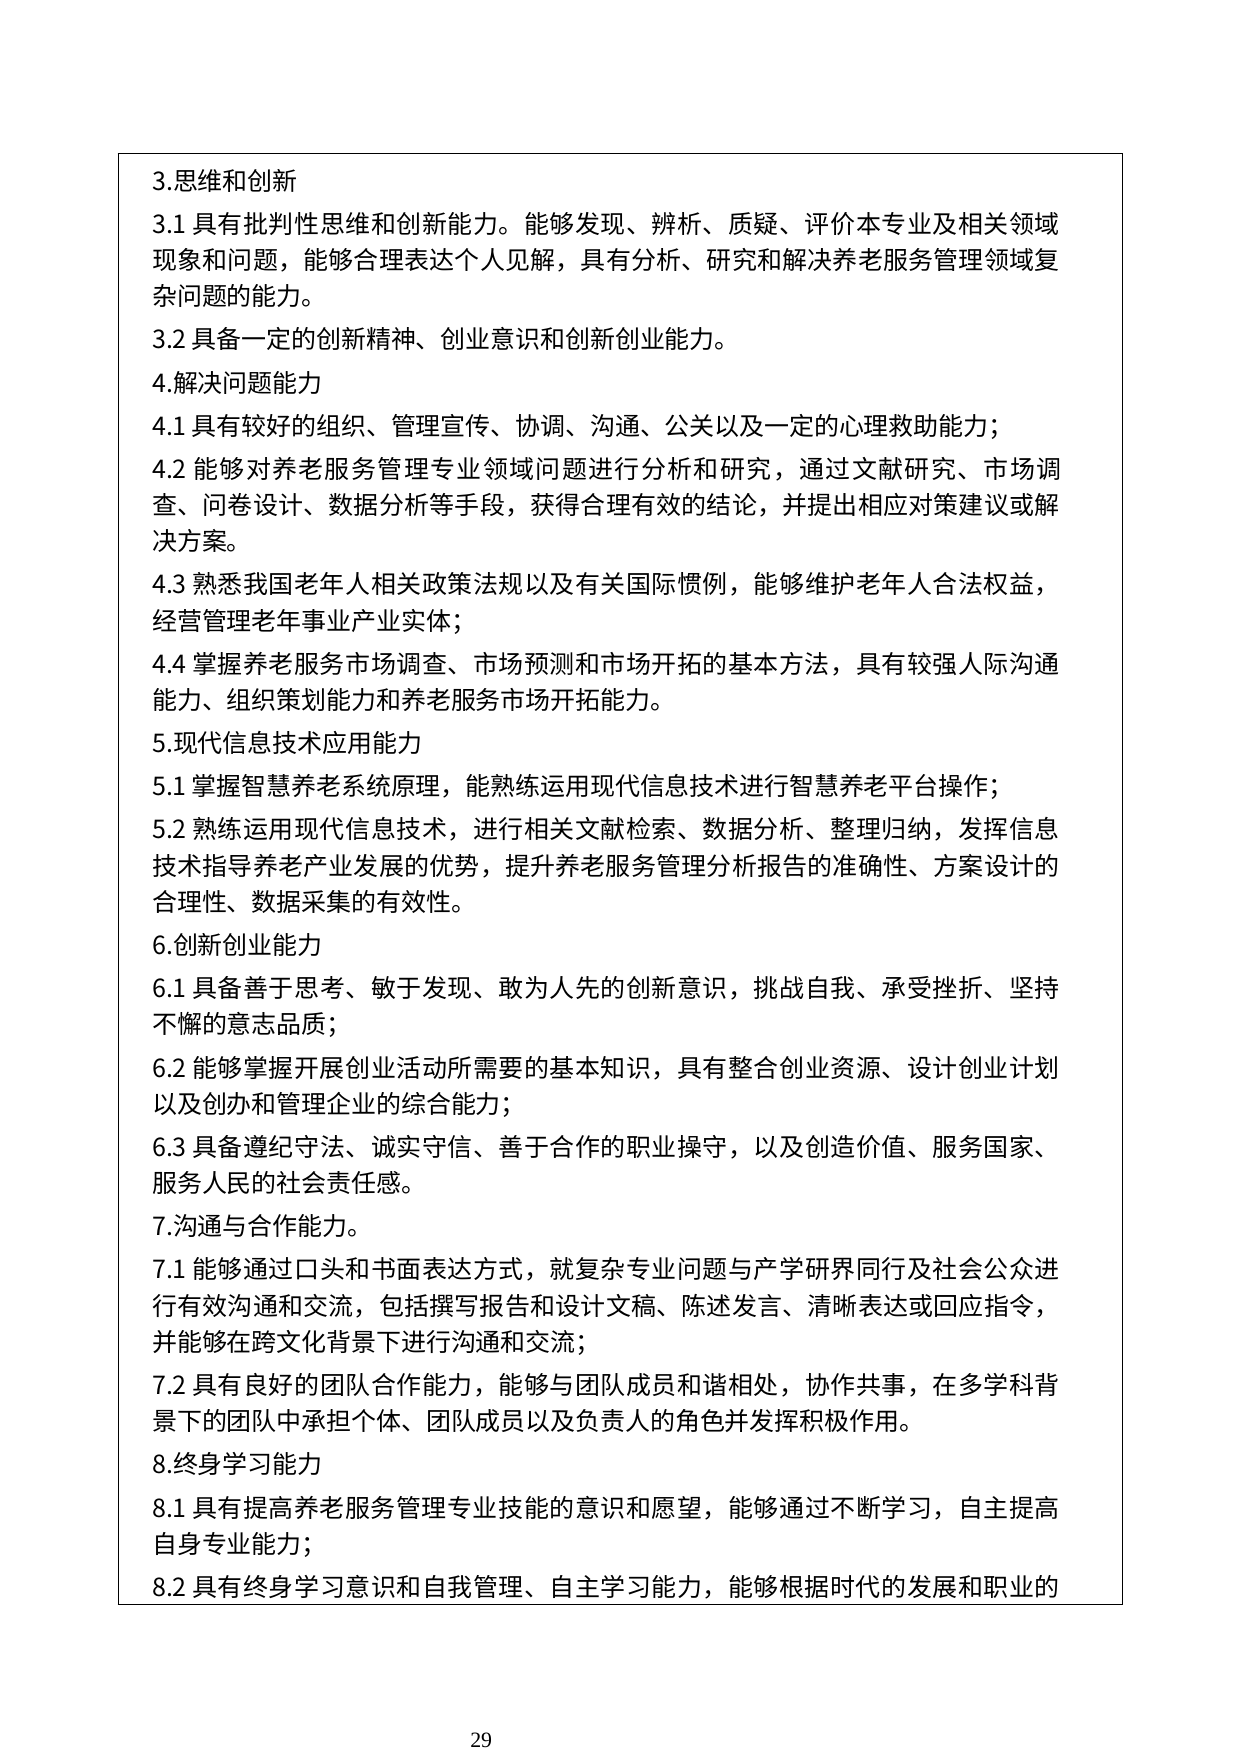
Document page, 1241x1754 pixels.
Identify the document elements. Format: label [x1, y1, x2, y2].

table_header [119, 154, 1122, 1604]
